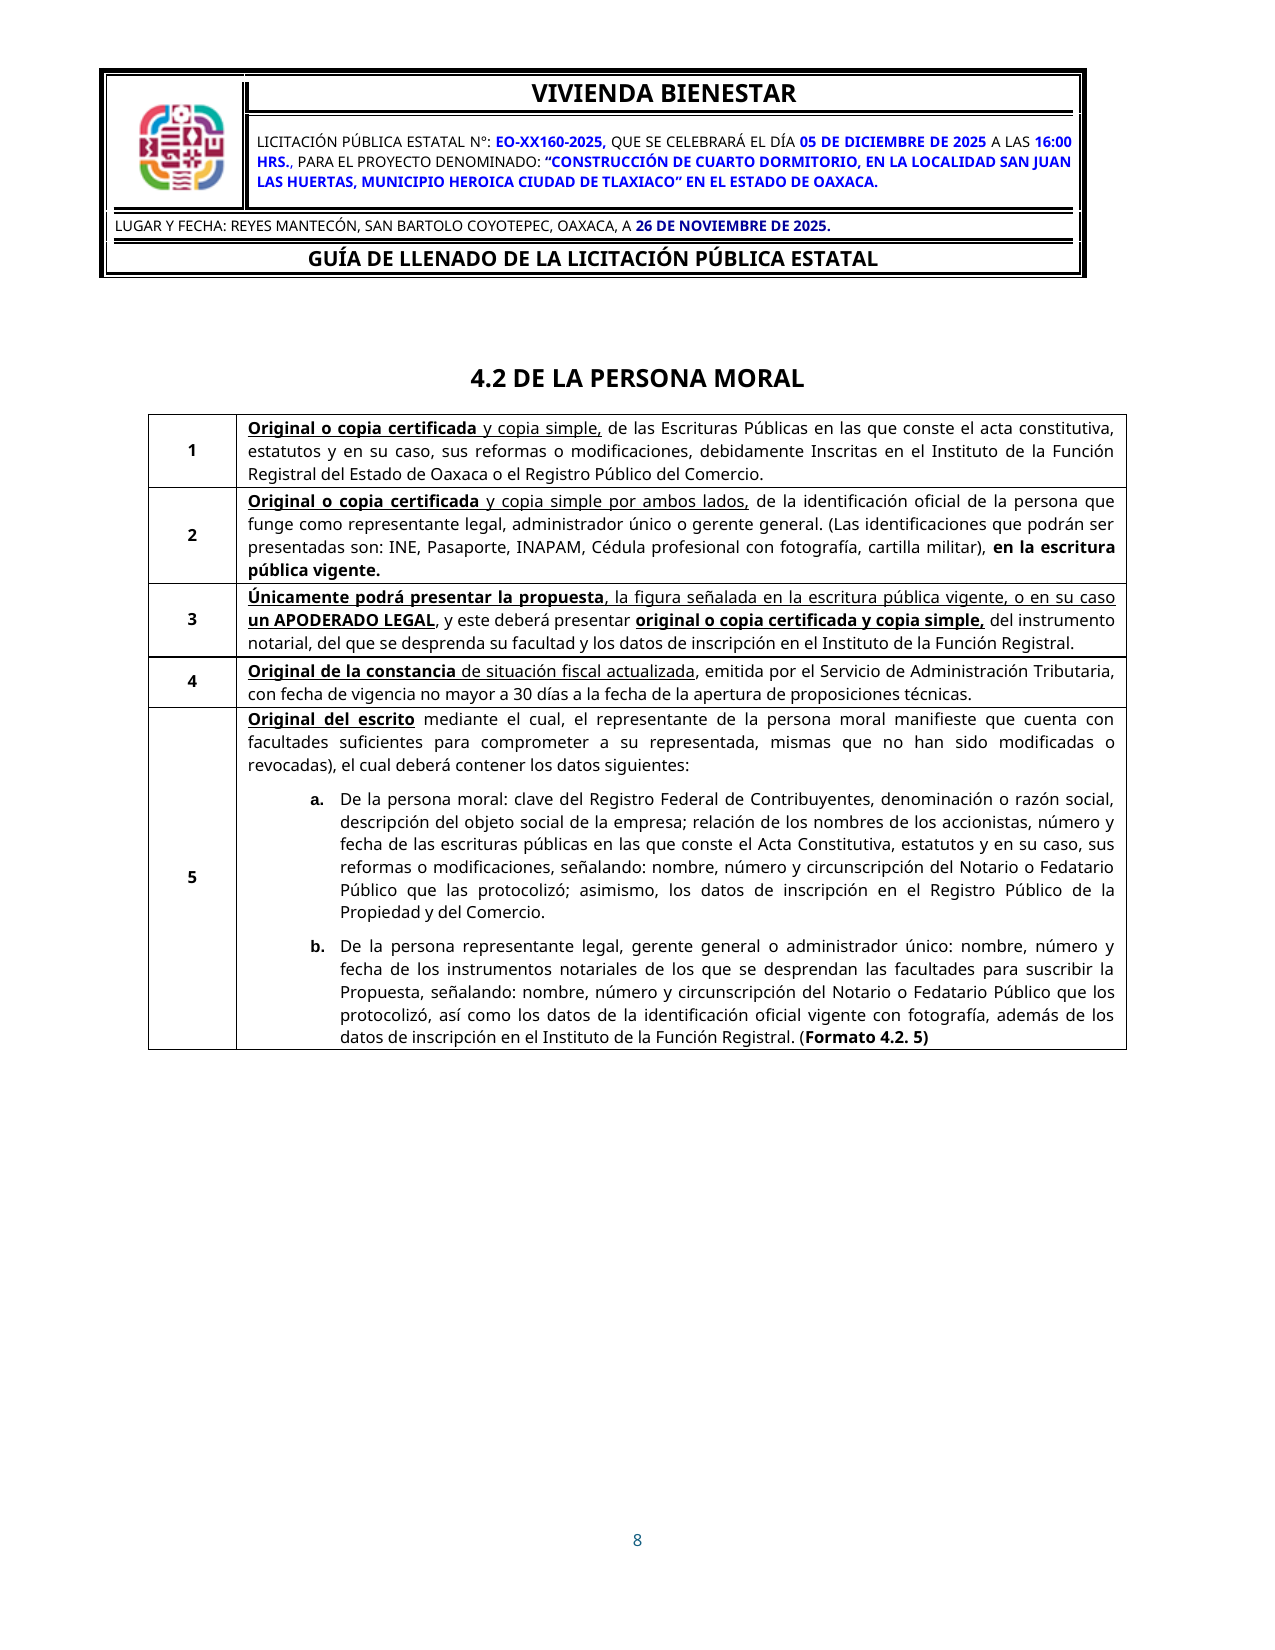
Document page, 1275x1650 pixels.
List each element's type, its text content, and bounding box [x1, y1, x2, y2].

table_cell 4 [149, 658, 236, 707]
table_cell Original de la constancia de situación fiscal actualizada, emitida por el Servicio de Administración Tributaria, con fecha de vigencia no mayor a 30 días a la fecha de la apertura de proposiciones técnicas. [237, 658, 1126, 707]
table_cell 5 [149, 708, 236, 1049]
table_header 1 [149, 415, 236, 487]
table_header Original o copia certificada y copia simple, de las Escrituras Públicas en las que conste el acta constitutiva, estatutos y en su caso, sus reformas o modificaciones, debidamente Inscritas en el Instituto de la Función Registral del Estado de Oaxaca o el Registro Público del Comercio. [237, 415, 1126, 487]
table_cell Únicamente podrá presentar la propuesta, la figura señalada en la escritura pública vigente, o en su caso un APODERADO LEGAL, y este deberá presentar original o copia certificada y copia simple, del instrumento notarial, del que se desprenda su facultad y los datos de inscripción en el Instituto de la Función Registral. [237, 584, 1126, 656]
table_cell 2 [149, 488, 236, 583]
table_cell Original o copia certificada y copia simple por ambos lados, de la identificación oficial de la persona que funge como representante legal, administrador único o gerente general. (Las identificaciones que podrán ser presentadas son: INE, Pasaporte, INAPAM, Cédula profesional con fotografía, cartilla militar), en la escritura pública vigente. [237, 488, 1126, 583]
text 4.2 DE LA PERSONA MORAL [148, 360, 1127, 394]
table_cell 3 [149, 584, 236, 656]
table_cell Original del escrito mediante el cual, el representante de la persona moral manifieste que cuenta con facultades suficientes para comprometer a su representada, mismas que no han sido modificadas o revocadas), el cual deberá contener los datos siguientes: De la persona moral: clave del Registro Federal de Contribuyentes, denominación o razón social, descripción del objeto social de la empresa; relación de los nombres de los accionistas, número y fecha de las escrituras públicas en las que conste el Acta Constitutiva, estatutos y en su caso, sus reformas o modificaciones, señalando: nombre, número y circunscripción del Notario o Fedatario Público que las protocolizó; asimismo, los datos de inscripción en el Registro Público de la Propiedad y del Comercio. De la persona representante legal, gerente general o administrador único: nombre, número y fecha de los instrumentos notariales de los que se desprendan las facultades para suscribir la Propuesta, señalando: nombre, número y circunscripción del Notario o Fedatario Público que los protocolizó, así como los datos de la identificación oficial vigente con fotografía, además de los datos de inscripción en el Instituto de la Función Registral. (Formato 4.2. 5) [237, 708, 1126, 1049]
picture [128, 97, 235, 196]
